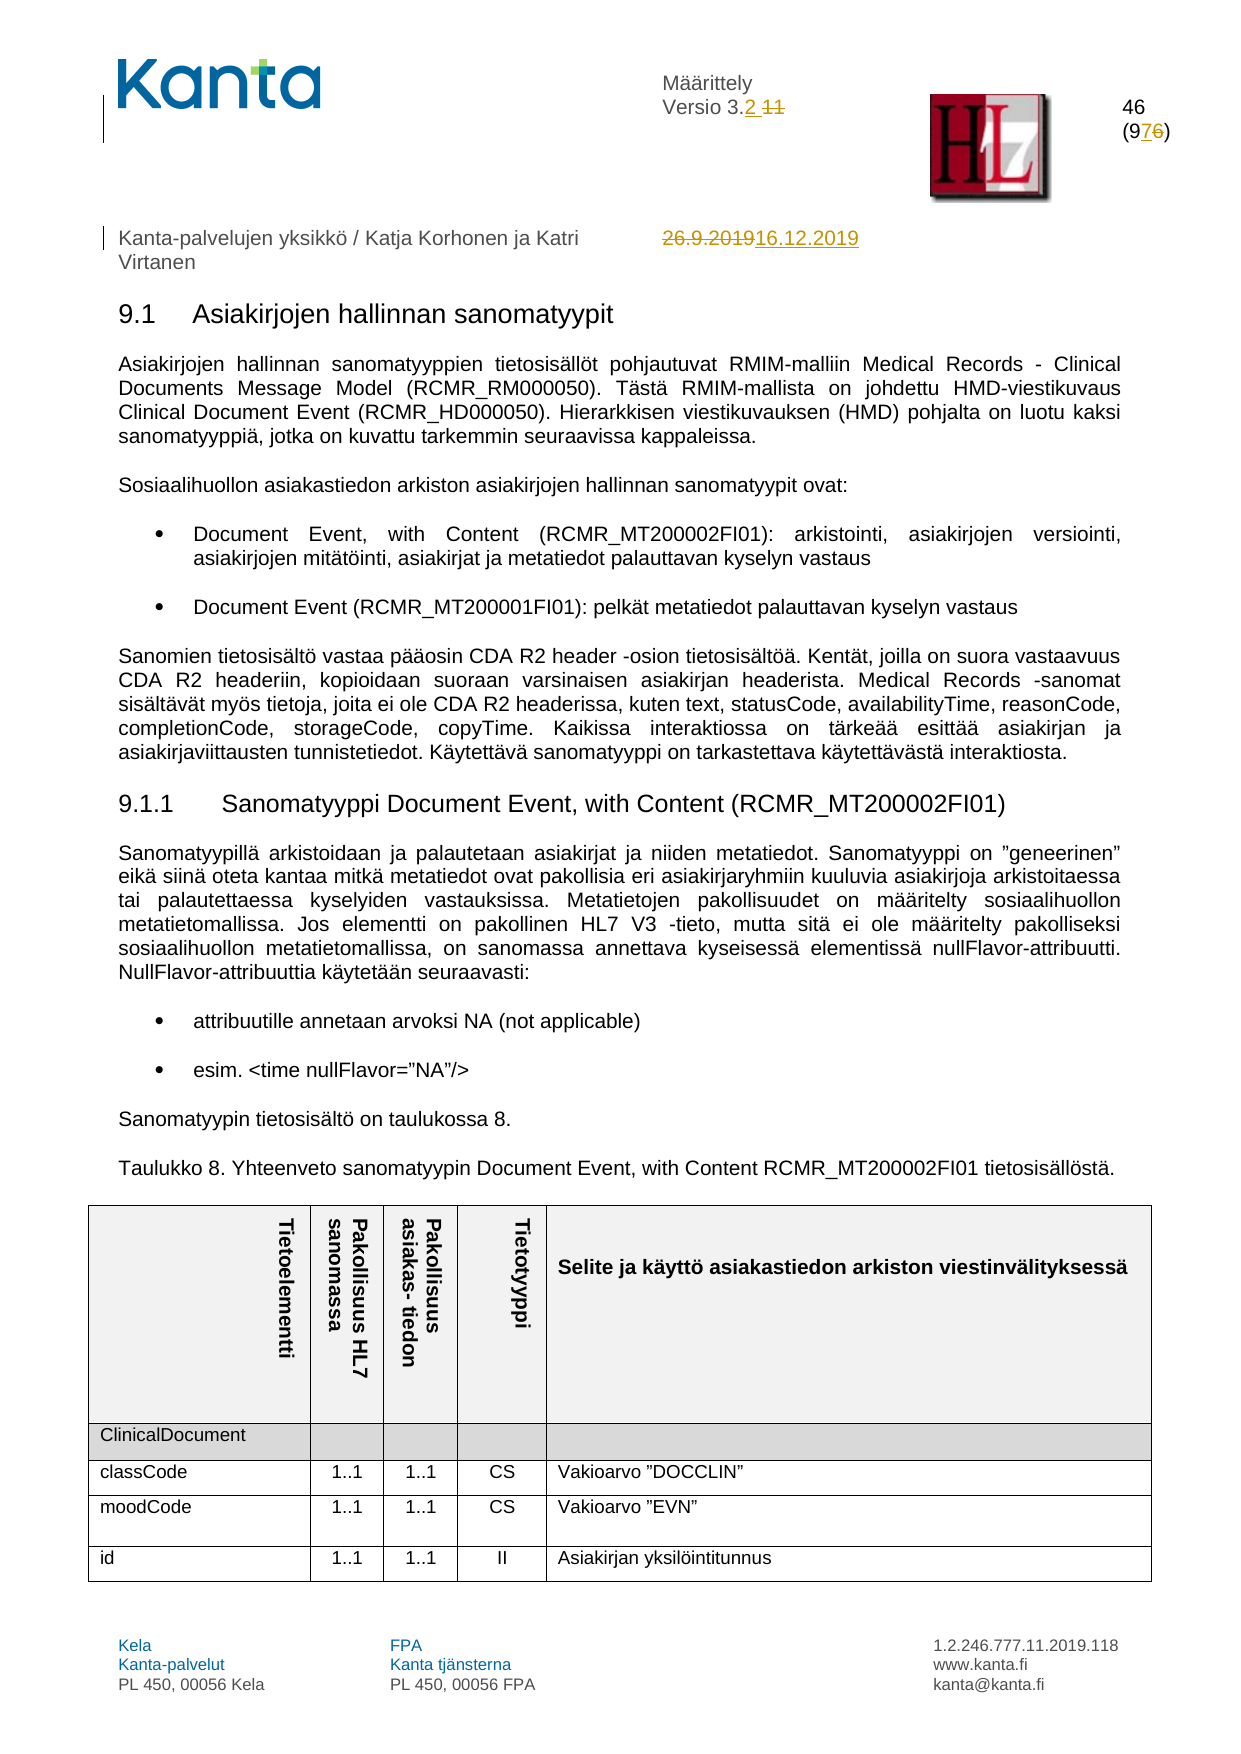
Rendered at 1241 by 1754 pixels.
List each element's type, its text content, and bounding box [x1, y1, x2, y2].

table_cell id [89, 1547, 310, 1581]
table_cell [311, 1424, 383, 1460]
text Sanomatyypin tietosisältö on taulukossa 8. [118, 1107, 1122, 1131]
subtitle Asiakirjojen hallinnan sanomatyypit [118, 298, 1122, 329]
picture [118, 59, 321, 109]
list attribuutille annetaan arvoksi NA (not applicable) [156, 1009, 1122, 1033]
table_header Pakollisuus HL7 sanomassa [311, 1206, 383, 1422]
table_cell CS [458, 1461, 546, 1495]
table_header Selite ja käyttö asiakastiedon arkiston viestinvälityksessä [547, 1206, 1151, 1422]
picture [930, 94, 1053, 203]
table_header Tietoelementti [89, 1206, 310, 1422]
table_cell Vakioarvo ”EVN” [547, 1496, 1151, 1546]
table_cell [458, 1424, 546, 1460]
list esim. <time nullFlavor=”NA”/> [156, 1058, 1122, 1082]
table_cell 1..1 [311, 1461, 383, 1495]
list Document Event, with Content (RCMR_MT200002FI01): arkistointi, asiakirjojen versiointi, asiakirjojen mitätöinti, asiakirjat ja metatiedot palauttavan kyselyn vastaus [156, 522, 1122, 570]
list Document Event (RCMR_MT200001FI01): pelkät metatiedot palauttavan kyselyn vastaus [156, 595, 1122, 619]
table_cell 1..1 [384, 1496, 457, 1546]
table_cell Vakioarvo ”DOCCLIN” [547, 1461, 1151, 1495]
table_cell 1..1 [311, 1496, 383, 1546]
text Sosiaalihuollon asiakastiedon arkiston asiakirjojen hallinnan sanomatyypit ovat: [118, 473, 1122, 497]
table_cell moodCode [89, 1496, 310, 1546]
table_cell 1..1 [311, 1547, 383, 1581]
table_cell [384, 1424, 457, 1460]
text Asiakirjojen hallinnan sanomatyyppien tietosisällöt pohjautuvat RMIM-malliin Medical Records - Clinical Documents Message Model (RCMR_RM000050). Tästä RMIM-mallista on johdettu HMD-viestikuvaus Clinical Document Event (RCMR_HD000050). Hierarkkisen viestikuvauksen (HMD) pohjalta on luotu kaksi sanomatyyppiä, jotka on kuvattu tarkemmin seuraavissa kappaleissa. [118, 352, 1122, 448]
text Sanomatyypillä arkistoidaan ja palautetaan asiakirjat ja niiden metatiedot. Sanomatyyppi on ”geneerinen” eikä siinä oteta kantaa mitkä metatiedot ovat pakollisia eri asiakirjaryhmiin kuuluvia asiakirjoja arkistoitaessa tai palautettaessa kyselyiden vastauksissa. Metatietojen pakollisuudet on määritelty sosiaalihuollon metatietomallissa. Jos elementti on pakollinen HL7 V3 -tieto, mutta sitä ei ole määritelty pakolliseksi sosiaalihuollon metatietomallissa, on sanomassa annettava kyseisessä elementissä nullFlavor-attribuutti. NullFlavor-attribuuttia käytetään seuraavasti: [118, 840, 1122, 984]
text Taulukko 8. Yhteenveto sanomatyypin Document Event, with Content RCMR_MT200002FI01 tietosisällöstä. [118, 1156, 1122, 1180]
subtitle Sanomatyyppi Document Event, with Content (RCMR_MT200002FI01) [118, 789, 1122, 817]
table_cell Asiakirjan yksilöintitunnus MR -sanoman sisälle kapseloidun dokumentin yksilöivä tunniste. Esimerkki: <id root="1.2.246.10.2458998.11.2008.746276"/> [547, 1547, 1151, 1581]
table_cell CS [458, 1496, 546, 1546]
table_cell [547, 1424, 1151, 1460]
table_cell 1..1 [384, 1461, 457, 1495]
table_header Pakollisuus asiakas- tiedon arkistossa [384, 1206, 457, 1422]
table_cell ClinicalDocument [89, 1424, 310, 1460]
text Sanomien tietosisältö vastaa pääosin CDA R2 header -osion tietosisältöä. Kentät, joilla on suora vastaavuus CDA R2 headeriin, kopioidaan suoraan varsinaisen asiakirjan headerista. Medical Records -sanomat sisältävät myös tietoja, joita ei ole CDA R2 headerissa, kuten text, statusCode, availabilityTime, reasonCode, completionCode, storageCode, copyTime. Kaikissa interaktiossa on tärkeää esittää asiakirjan ja asiakirjaviittausten tunnistetiedot. Käytettävä sanomatyyppi on tarkastettava käytettävästä interaktiosta. [118, 644, 1122, 764]
table_cell classCode [89, 1461, 310, 1495]
table_cell II [458, 1547, 546, 1581]
table_header Tietotyyppi [458, 1206, 546, 1422]
table_cell 1..1 [384, 1547, 457, 1581]
